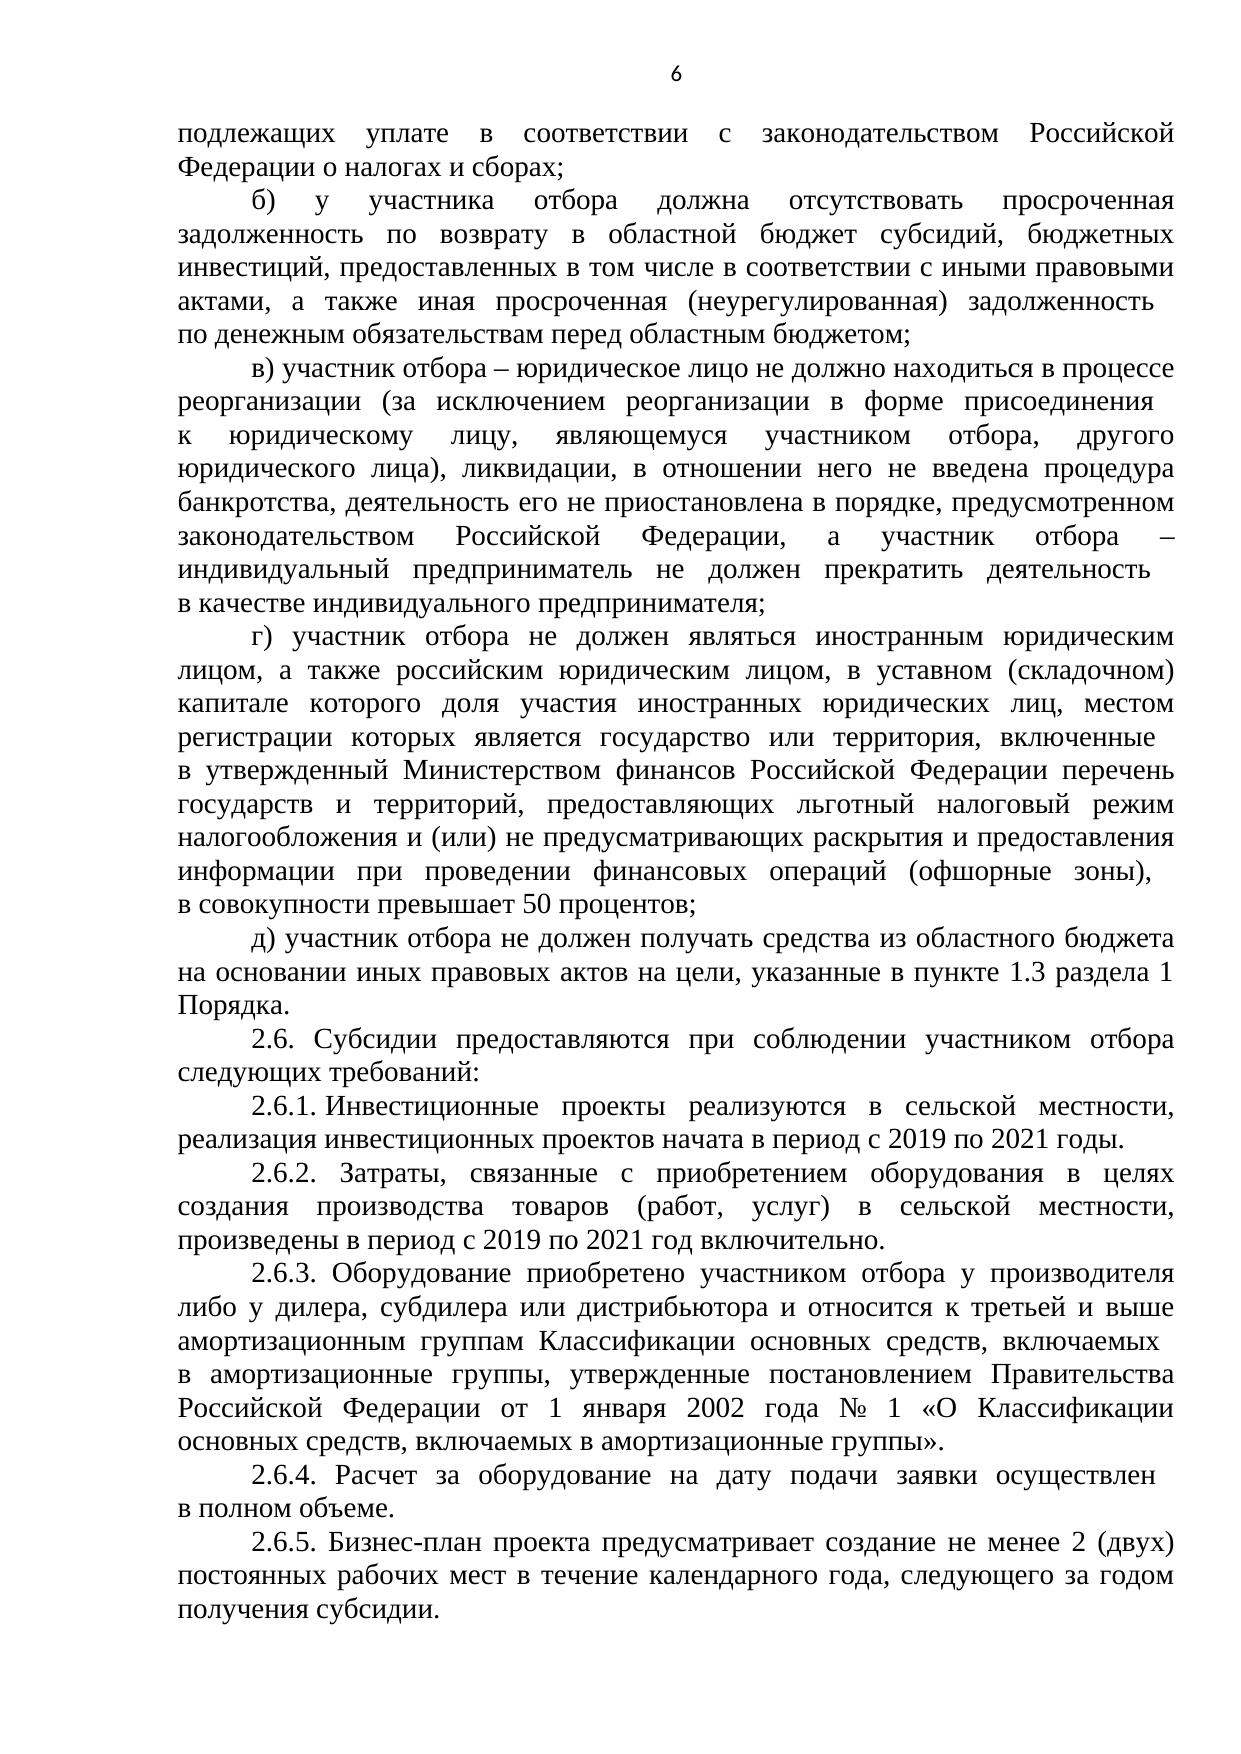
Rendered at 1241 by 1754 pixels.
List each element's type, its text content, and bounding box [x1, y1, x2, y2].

text 2.6.1. Инвестиционные проекты реализуются в сельской местности, реализация инвестиционных проектов начата в период с 2019 по 2021 годы. [177, 1088, 1175, 1155]
text г) участник отбора не должен являться иностранным юридическим лицом, а также российским юридическим лицом, в уставном (складочном) капитале которого доля участия иностранных юридических лиц, местом регистрации которых является государство или территория, включенные в утвержденный Министерством финансов Российской Федерации перечень государств и территорий, предоставляющих льготный налоговый режим налогообложения и (или) не предусматривающих раскрытия и предоставления информации при проведении финансовых операций (офшорные зоны), в совокупности превышает 50 процентов; [177, 618, 1175, 920]
text 2.6.2. Затраты, связанные с приобретением оборудования в целях создания производства товаров (работ, услуг) в сельской местности, произведены в период с 2019 по 2021 год включительно. [177, 1155, 1175, 1256]
text д) участник отбора не должен получать средства из областного бюджета на основании иных правовых актов на цели, указанные в пункте 1.3 раздела 1 Порядка. [177, 920, 1175, 1021]
text 2.6. Субсидии предоставляются при соблюдении участником отбора следующих требований: [177, 1021, 1175, 1088]
text 2.6.4. Расчет за оборудование на дату подачи заявки осуществлен в полном объеме. [177, 1457, 1175, 1524]
text 2.6.3. Оборудование приобретено участником отбора у производителя либо у дилера, субдилера или дистрибьютора и относится к третьей и выше амортизационным группам Классификации основных средств, включаемых в амортизационные группы, утвержденные постановлением Правительства Российской Федерации от 1 января 2002 года № 1 «О Классификации основных средств, включаемых в амортизационные группы». [177, 1256, 1175, 1457]
text 2.6.5. Бизнес-план проекта предусматривает создание не менее 2 (двух) постоянных рабочих мест в течение календарного года, следующего за годом получения субсидии. [177, 1524, 1175, 1624]
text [177, 115, 1175, 182]
text в) участник отбора – юридическое лицо не должно находиться в процессе реорганизации (за исключением реорганизации в форме присоединения к юридическому лицу, являющемуся участником отбора, другого юридического лица), ликвидации, в отношении него не введена процедура банкротства, деятельность его не приостановлена в порядке, предусмотренном законодательством Российской Федерации, а участник отбора – индивидуальный предприниматель не должен прекратить деятельность в качестве индивидуального предпринимателя; [177, 350, 1175, 618]
text б) у участника отбора должна отсутствовать просроченная задолженность по возврату в областной бюджет субсидий, бюджетных инвестиций, предоставленных в том числе в соответствии с иными правовыми актами, а также иная просроченная (неурегулированная) задолженность по денежным обязательствам перед областным бюджетом; [177, 182, 1175, 350]
